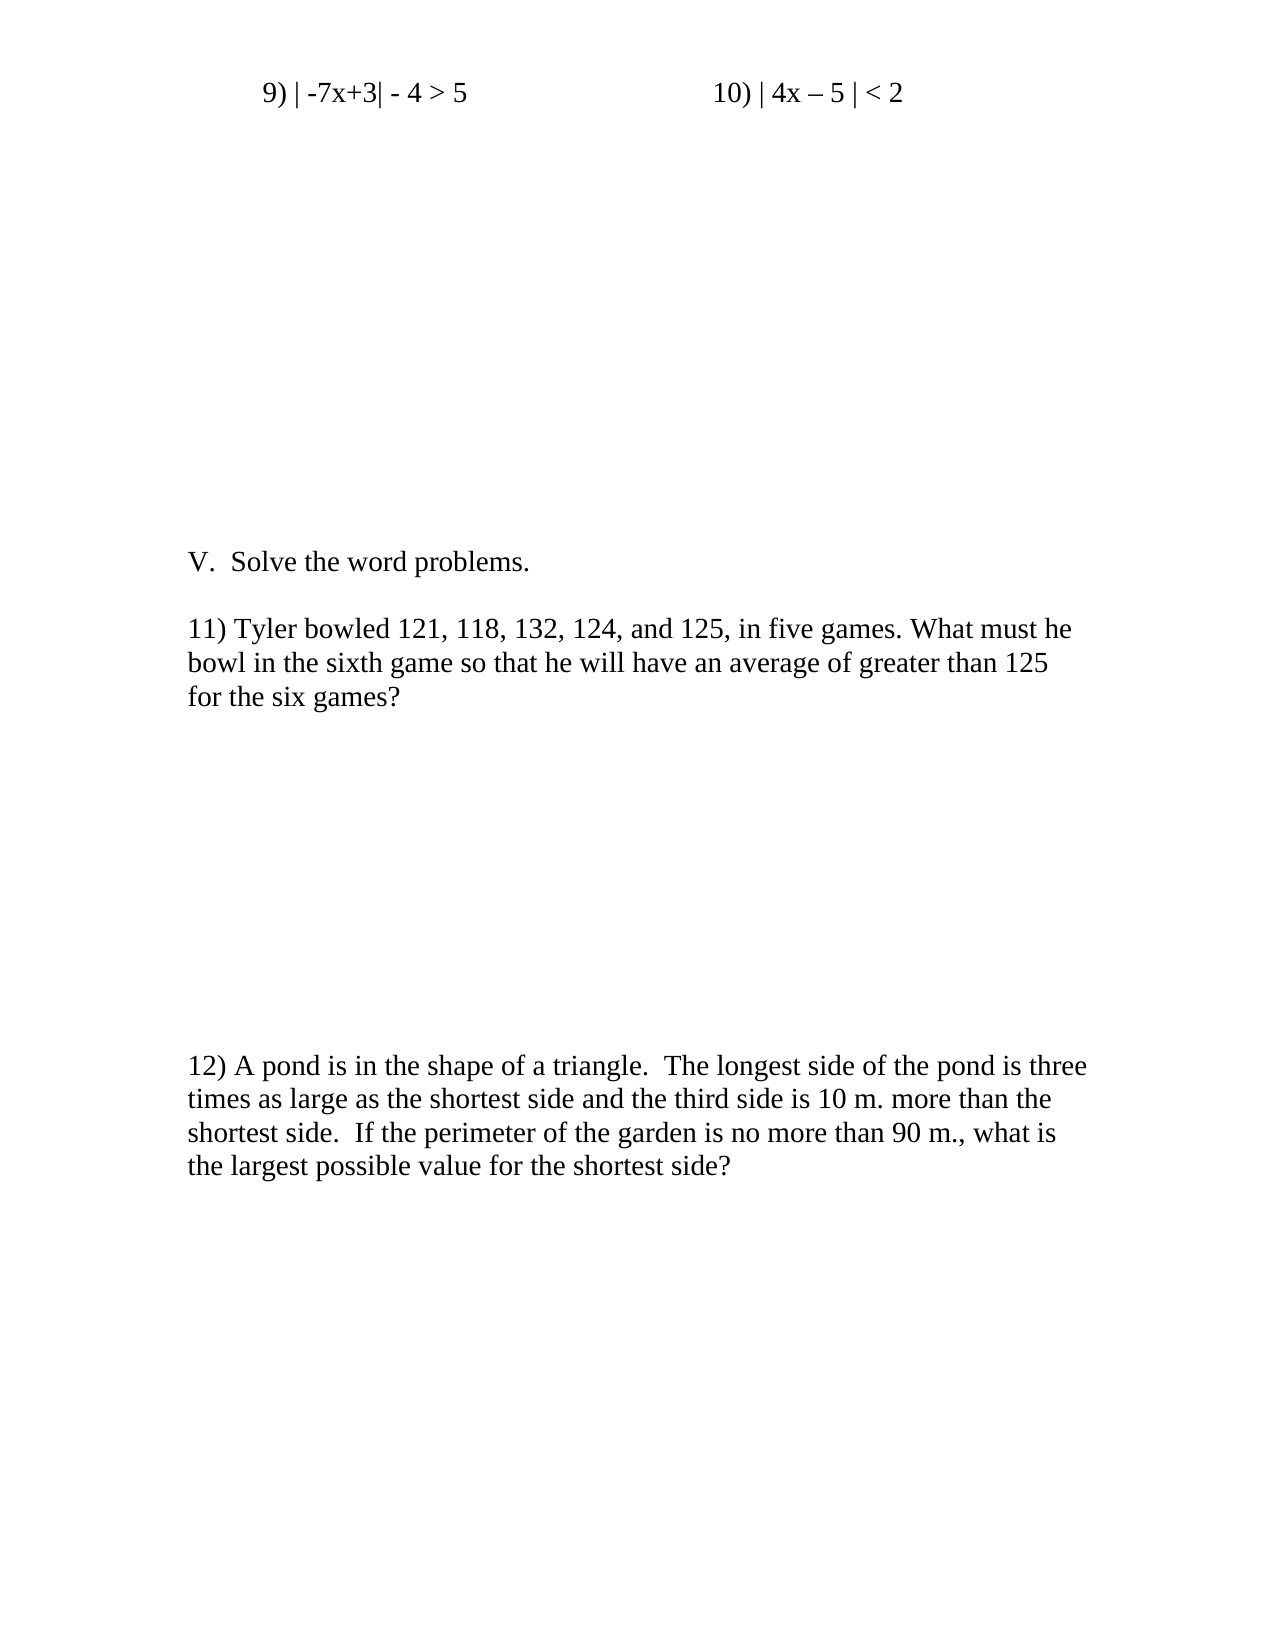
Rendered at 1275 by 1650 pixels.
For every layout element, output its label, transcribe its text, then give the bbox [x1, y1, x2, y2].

text V. Solve the word problems. [187, 544, 1087, 578]
text 12) A pond is in the shape of a triangle. The longest side of the pond is three times as large as the shortest side and the third side is 10 m. more than the shortest side. If the perimeter of the garden is no more than 90 m., what is the largest possible value for the shortest side? [187, 1048, 1087, 1182]
text 9) | -7x+3| - 4 > 5 10) | 4x – 5 | < 2 [187, 75, 1087, 108]
text 11) Tyler bowled 121, 118, 132, 124, and 125, in five games. What must he bowl in the sixth game so that he will have an average of greater than 125 for the six games? [187, 612, 1087, 712]
